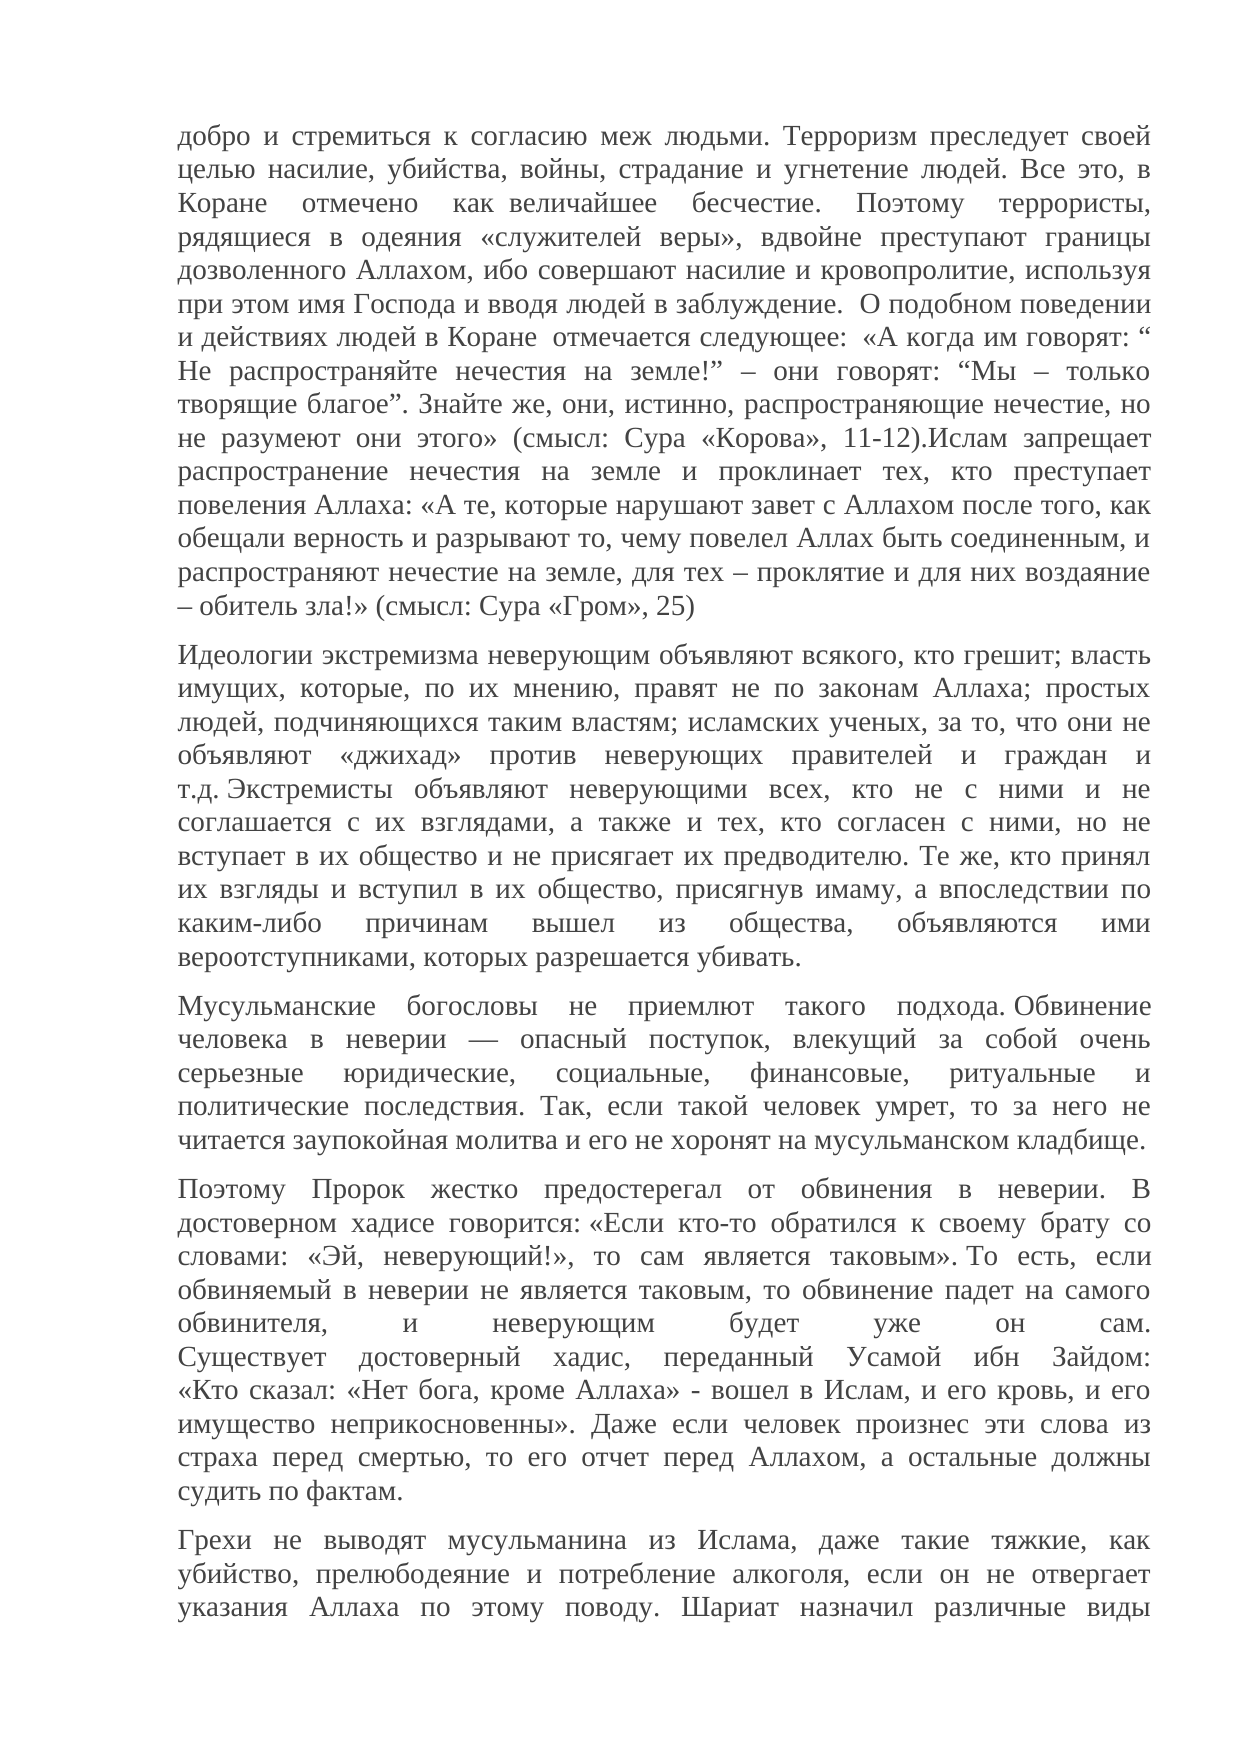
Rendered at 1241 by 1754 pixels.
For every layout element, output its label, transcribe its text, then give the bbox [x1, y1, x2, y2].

text Мусульманские богословы не приемлют такого подхода. Обвинение человека в неверии — опасный поступок, влекущий за собой очень серьезные юридические, социальные, финансовые, ритуальные и политические последствия. Так, если такой человек умрет, то за него не читается заупокойная молитва и его не хоронят на мусульманском кладбище. [177, 988, 1152, 1156]
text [177, 118, 1152, 621]
text Идеологии экстремизма неверующим объявляют всякого, кто грешит; власть имущих, которые, по их мнению, правят не по законам Аллаха; простых людей, подчиняющихся таким властям; исламских ученых, за то, что они не объявляют «джихад» против неверующих правителей и граждан и т.д. Экстремисты объявляют неверующими всех, кто не с ними и не соглашается с их взглядами, а также и тех, кто согласен с ними, но не вступает в их общество и не присягает их предводителю. Те же, кто принял их взгляды и вступил в их общество, присягнув имаму, а впоследствии по каким-либо причинам вышел из общества, объявляются ими вероотступниками, которых разрешается убивать. [177, 637, 1152, 972]
text Поэтому Пророк жестко предостерегал от обвинения в неверии. В достоверном хадисе говорится: «Если кто-то обратился к своему брату со словами: «Эй, неверующий!», то сам является таковым». То есть, если обвиняемый в неверии не является таковым, то обвинение падет на самого обвинителя, и неверующим будет уже он сам. Существует достоверный хадис, переданный Усамой ибн Зайдом: «Кто сказал: «Нет бога, кроме Аллаха» - вошел в Ислам, и его кровь, и его имущество неприкосновенны». Даже если человек произнес эти слова из страха перед смертью, то его отчет перед Аллахом, а остальные должны судить по фактам. [177, 1171, 1152, 1507]
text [177, 1522, 1152, 1623]
